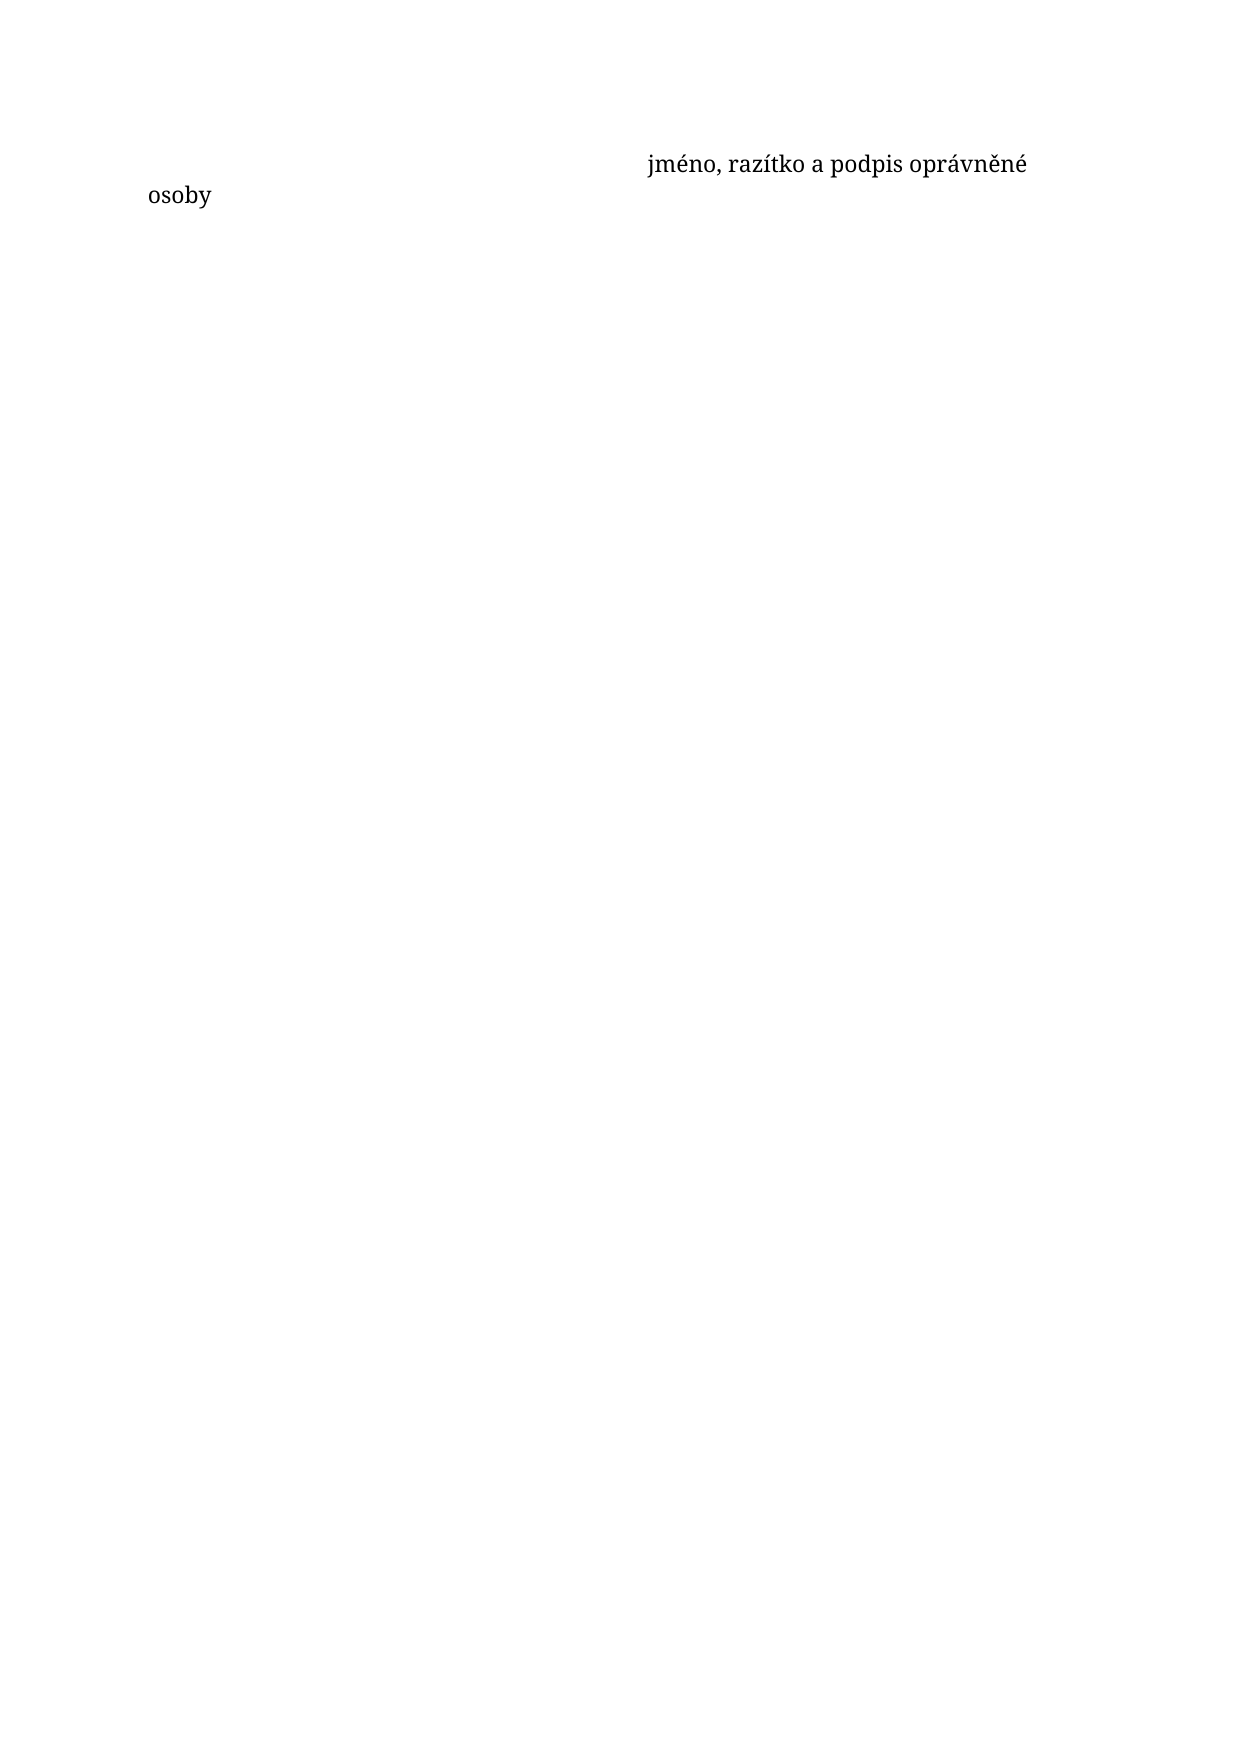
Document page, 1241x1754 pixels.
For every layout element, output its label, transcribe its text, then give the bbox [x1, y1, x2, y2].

text jméno, razítko a podpis oprávněné osoby [148, 148, 1093, 210]
